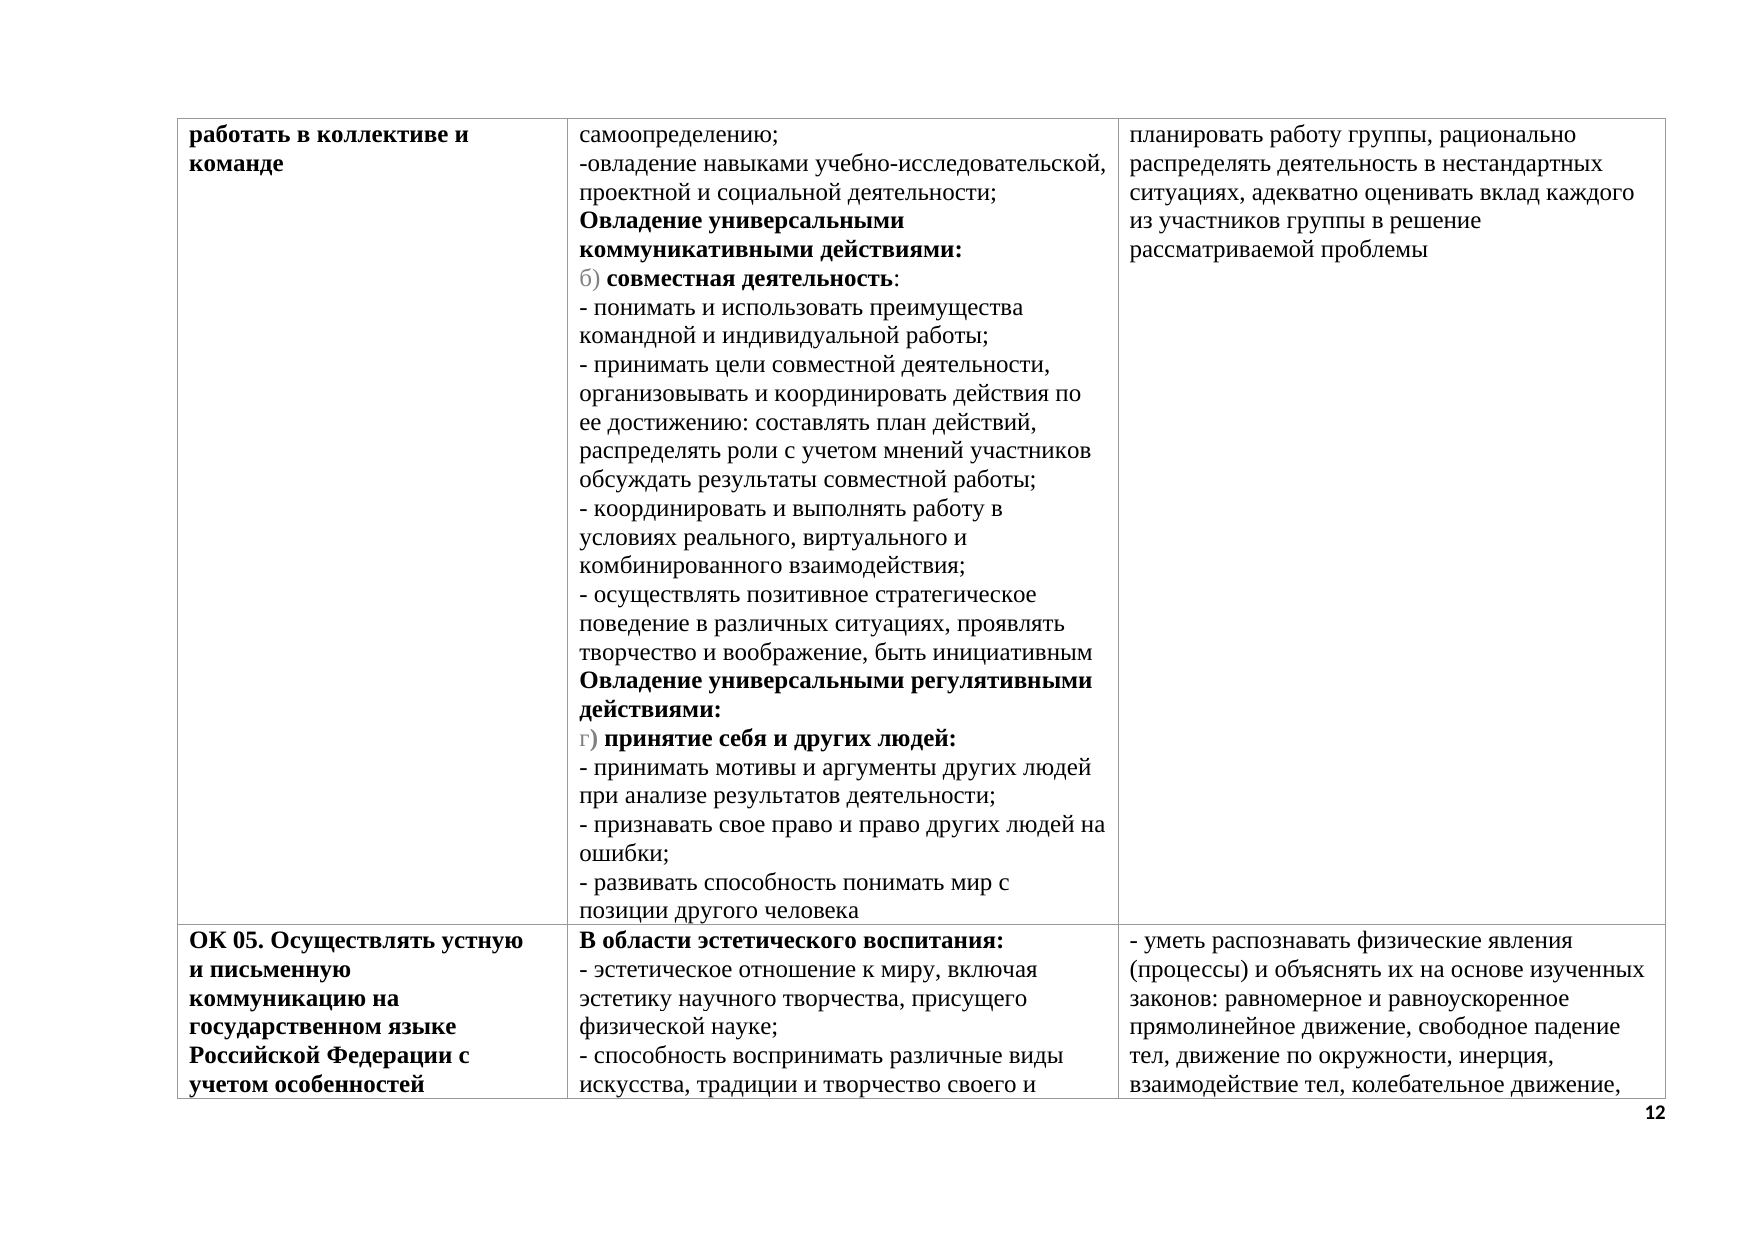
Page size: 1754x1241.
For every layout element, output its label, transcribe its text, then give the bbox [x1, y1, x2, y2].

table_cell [1119, 925, 1665, 1098]
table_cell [178, 925, 567, 1098]
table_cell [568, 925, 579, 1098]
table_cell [178, 119, 567, 924]
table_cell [1119, 119, 1665, 924]
